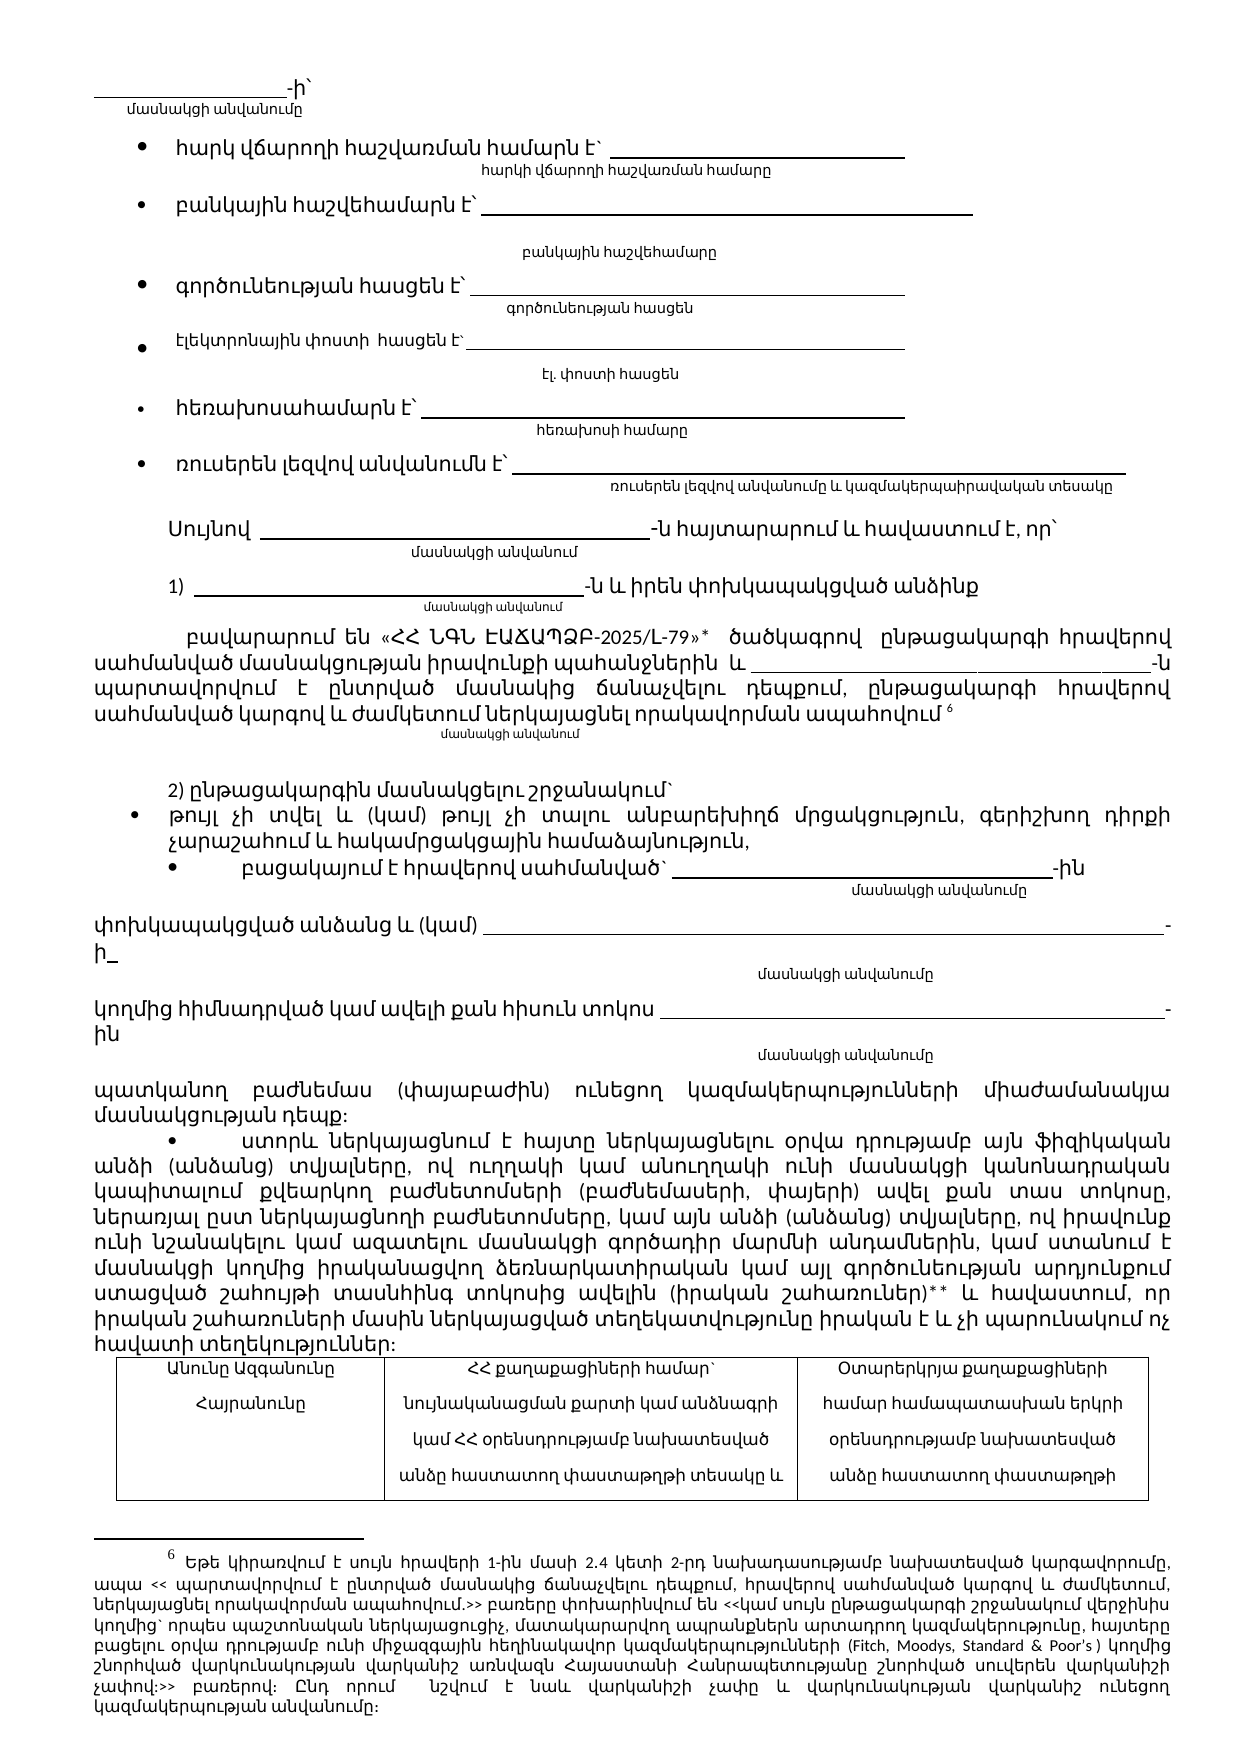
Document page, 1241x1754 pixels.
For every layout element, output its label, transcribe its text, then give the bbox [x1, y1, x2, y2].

list ստորև ներկայացնում է հայտը ներկայացնելու օրվա դրությամբ այն ֆիզիկական անձի (անձանց) տվյալները, ով ուղղակի կամ անուղղակի ունի մասնակցի կանոնադրական կապիտալում քվեարկող բաժնետոմսերի (բաժնեմասերի, փայերի) ավել քան տաս տոկոսը, ներառյալ ըստ ներկայացնողի բաժնետոմսերը, կամ այն անձի (անձանց) տվյալները, ով իրավունք ունի նշանակելու կամ ազատելու մասնակցի գործադիր մարմնի անդամներին, կամ ստանում է մասնակցի կողմից իրականացվող ձեռնարկատիրական կամ այլ գործունեության արդյունքում ստացված շահույթի տասնհինգ տոկոսից ավելին (իրական շահառուներ)** և հավաստում, որ իրական շահառուների մասին ներկայացված տեղեկատվությունը իրական է և չի պարունակում ոչ հավատի տեղեկություններ: [94, 1128, 1171, 1357]
text 1) -ն և իրեն փոխկապակցված անձինք [94, 574, 1171, 599]
text փոխկապակցված անձանց և (կամ) -ի [94, 912, 1171, 965]
text գործունեության հասցեն [94, 299, 1171, 329]
text կողմից հիմնադրված կամ ավելի քան հիսուն տոկոս -ին [94, 996, 1171, 1047]
text մասնակցի անվանում [94, 543, 1171, 574]
text հեռախոսի համարը [462, 421, 1171, 452]
text մասնակցի անվանումը [94, 965, 1171, 996]
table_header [385, 1358, 797, 1500]
list բացակայում է հրավերով սահմանված` -ին [94, 853, 1171, 881]
list էլեկտրոնային փոստի հասցեն է՝ [138, 329, 1171, 365]
text 2) ընթացակարգին մասնակցելու շրջանակում` [94, 777, 1171, 802]
text մասնակցի անվանում [94, 599, 1171, 624]
text բանկային հաշվեհամարը [94, 243, 1171, 273]
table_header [798, 1358, 1148, 1500]
text մասնակցի անվանում [94, 726, 1171, 752]
text մասնակցի անվանումը [94, 881, 1171, 912]
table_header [117, 1358, 384, 1500]
text Սույնով -ն հայտարարում և հավաստում է, որ՝ [94, 513, 1171, 543]
text պատկանող բաժնեմաս (փայաբաժին) ունեցող կազմակերպությունների միաժամանակյա մասնակցության դեպք: [94, 1077, 1171, 1128]
text էլ. փոստի հասցեն [94, 365, 1171, 396]
text -ի՝ [94, 75, 1171, 100]
list հարկ վճարողի հաշվառման համարն է` [138, 131, 1171, 161]
text մասնակցի անվանումը [94, 1047, 1171, 1077]
text մասնակցի անվանումը [94, 100, 1171, 131]
list գործունեության հասցեն է՝ [138, 273, 1171, 299]
list բանկային հաշվեհամարն է՝ [138, 192, 1171, 243]
list թույլ չի տվել և (կամ) թույլ չի տալու անբարեխիղճ մրցակցություն, գերիշխող դիրքի չարաշահում և հակամրցակցային համաձայնություն, [131, 802, 1171, 853]
list հեռախոսահամարն է՝ [138, 396, 1171, 421]
text բավարարում են «ՀՀ ՆԳՆ ԷԱՃԱՊՁԲ-2025/Լ-79»* ծածկագրով ընթացակարգի հրավերով սահմանված մասնակցության իրավունքի պահանջներին և -ն պարտավորվում է ընտրված մասնակից ճանաչվելու դեպքում, ընթացակարգի հրավերով սահմանված կարգով և ժամկետում ներկայացնել որակավորման ապահովում [94, 624, 1171, 726]
text հարկի վճարողի հաշվառման համարը [94, 161, 1171, 192]
list ռուսերեն լեզվով անվանումն է՝ [138, 452, 1171, 477]
text ռուսերեն լեզվով անվանումը և կազմակերպաիրավական տեսակը [536, 477, 1171, 507]
